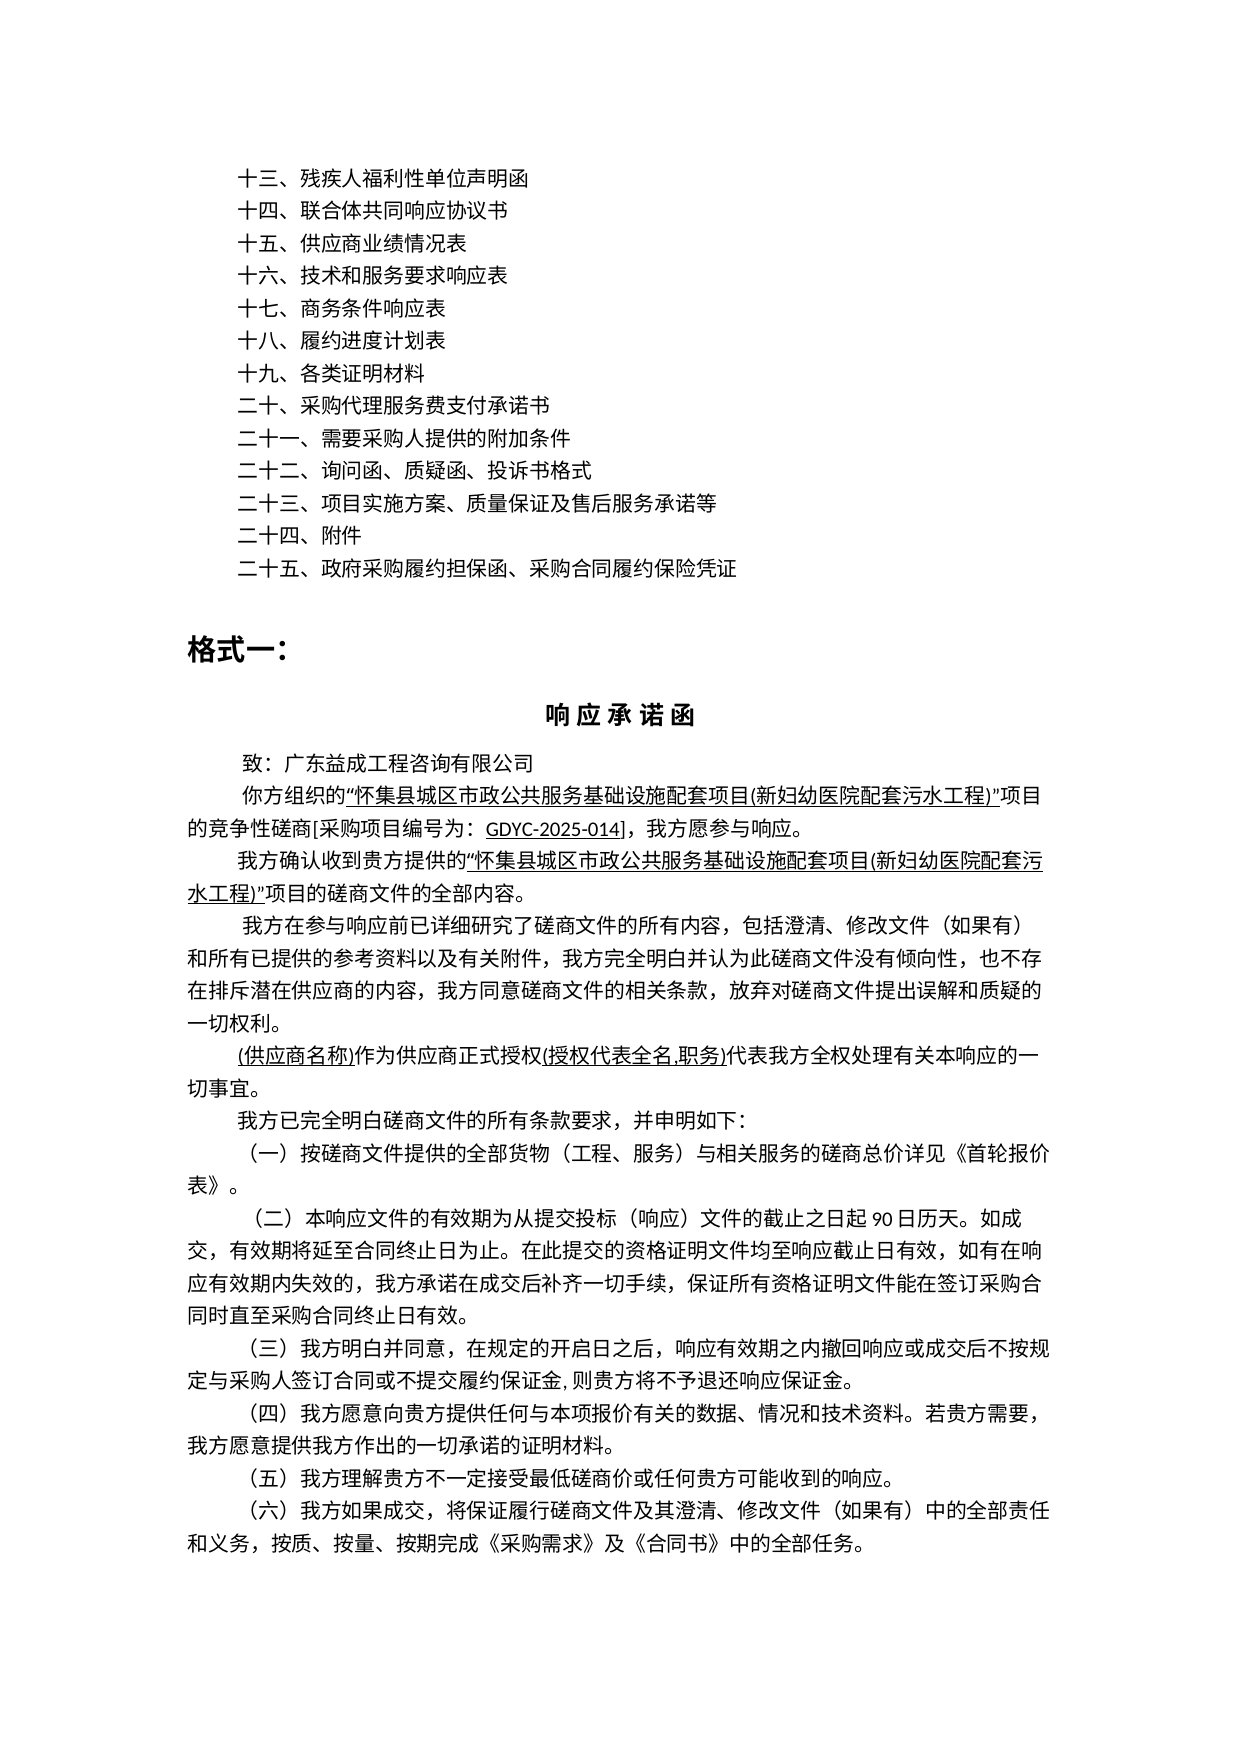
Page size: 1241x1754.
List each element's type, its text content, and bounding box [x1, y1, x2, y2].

text 二十三、项目实施方案、质量保证及售后服务承诺等 [187, 487, 1053, 519]
text （四）我方愿意向贵方提供任何与本项报价有关的数据、情况和技术资料。若贵方需要，我方愿意提供我方作出的一切承诺的证明材料。 [187, 1397, 1053, 1462]
text 你方组织的“怀集县城区市政公共服务基础设施配套项目(新妇幼医院配套污水工程)”项目的竞争性磋商[采购项目编号为：GDYC-2025-014]，我方愿参与响应。 [187, 779, 1053, 844]
text 格式一： [187, 617, 1053, 682]
text 十四、联合体共同响应协议书 [187, 194, 1053, 227]
text 十六、技术和服务要求响应表 [187, 259, 1053, 292]
text 十九、各类证明材料 [187, 357, 1053, 389]
text （二）本响应文件的有效期为从提交投标（响应）文件的截止之日起90日历天。如成交，有效期将延至合同终止日为止。在此提交的资格证明文件均至响应截止日有效，如有在响应有效期内失效的，我方承诺在成交后补齐一切手续，保证所有资格证明文件能在签订采购合同时直至采购合同终止日有效。 [187, 1202, 1053, 1332]
text 二十、采购代理服务费支付承诺书 [187, 389, 1053, 422]
text （一）按磋商文件提供的全部货物（工程、服务）与相关服务的磋商总价详见《首轮报价表》。 [187, 1137, 1053, 1202]
text 我方在参与响应前已详细研究了磋商文件的所有内容，包括澄清、修改文件（如果有）和所有已提供的参考资料以及有关附件，我方完全明白并认为此磋商文件没有倾向性，也不存在排斥潜在供应商的内容，我方同意磋商文件的相关条款，放弃对磋商文件提出误解和质疑的一切权利。 [187, 909, 1053, 1039]
text 二十一、需要采购人提供的附加条件 [187, 422, 1053, 454]
text 我方已完全明白磋商文件的所有条款要求，并申明如下： [187, 1104, 1053, 1137]
text （六）我方如果成交，将保证履行磋商文件及其澄清、修改文件（如果有）中的全部责任和义务，按质、按量、按期完成《采购需求》及《合同书》中的全部任务。 [187, 1494, 1053, 1559]
text （三）我方明白并同意，在规定的开启日之后，响应有效期之内撤回响应或成交后不按规定与采购人签订合同或不提交履约保证金, 则贵方将不予退还响应保证金。 [187, 1332, 1053, 1397]
text 响 应 承 诺 函 [187, 682, 1053, 747]
text 二十五、政府采购履约担保函、采购合同履约保险凭证 [187, 552, 1053, 584]
text (供应商名称)作为供应商正式授权(授权代表全名,职务)代表我方全权处理有关本响应的一切事宜。 [187, 1039, 1053, 1104]
text 我方确认收到贵方提供的“怀集县城区市政公共服务基础设施配套项目(新妇幼医院配套污水工程)”项目的磋商文件的全部内容。 [187, 844, 1053, 909]
text 十三、残疾人福利性单位声明函 [187, 162, 1053, 194]
text （五）我方理解贵方不一定接受最低磋商价或任何贵方可能收到的响应。 [187, 1462, 1053, 1494]
text 十五、供应商业绩情况表 [187, 227, 1053, 259]
text 二十四、附件 [187, 519, 1053, 552]
text 二十二、询问函、质疑函、投诉书格式 [187, 454, 1053, 487]
text 十八、履约进度计划表 [187, 324, 1053, 357]
text 致：广东益成工程咨询有限公司 [187, 747, 1053, 779]
text 十七、商务条件响应表 [187, 292, 1053, 324]
